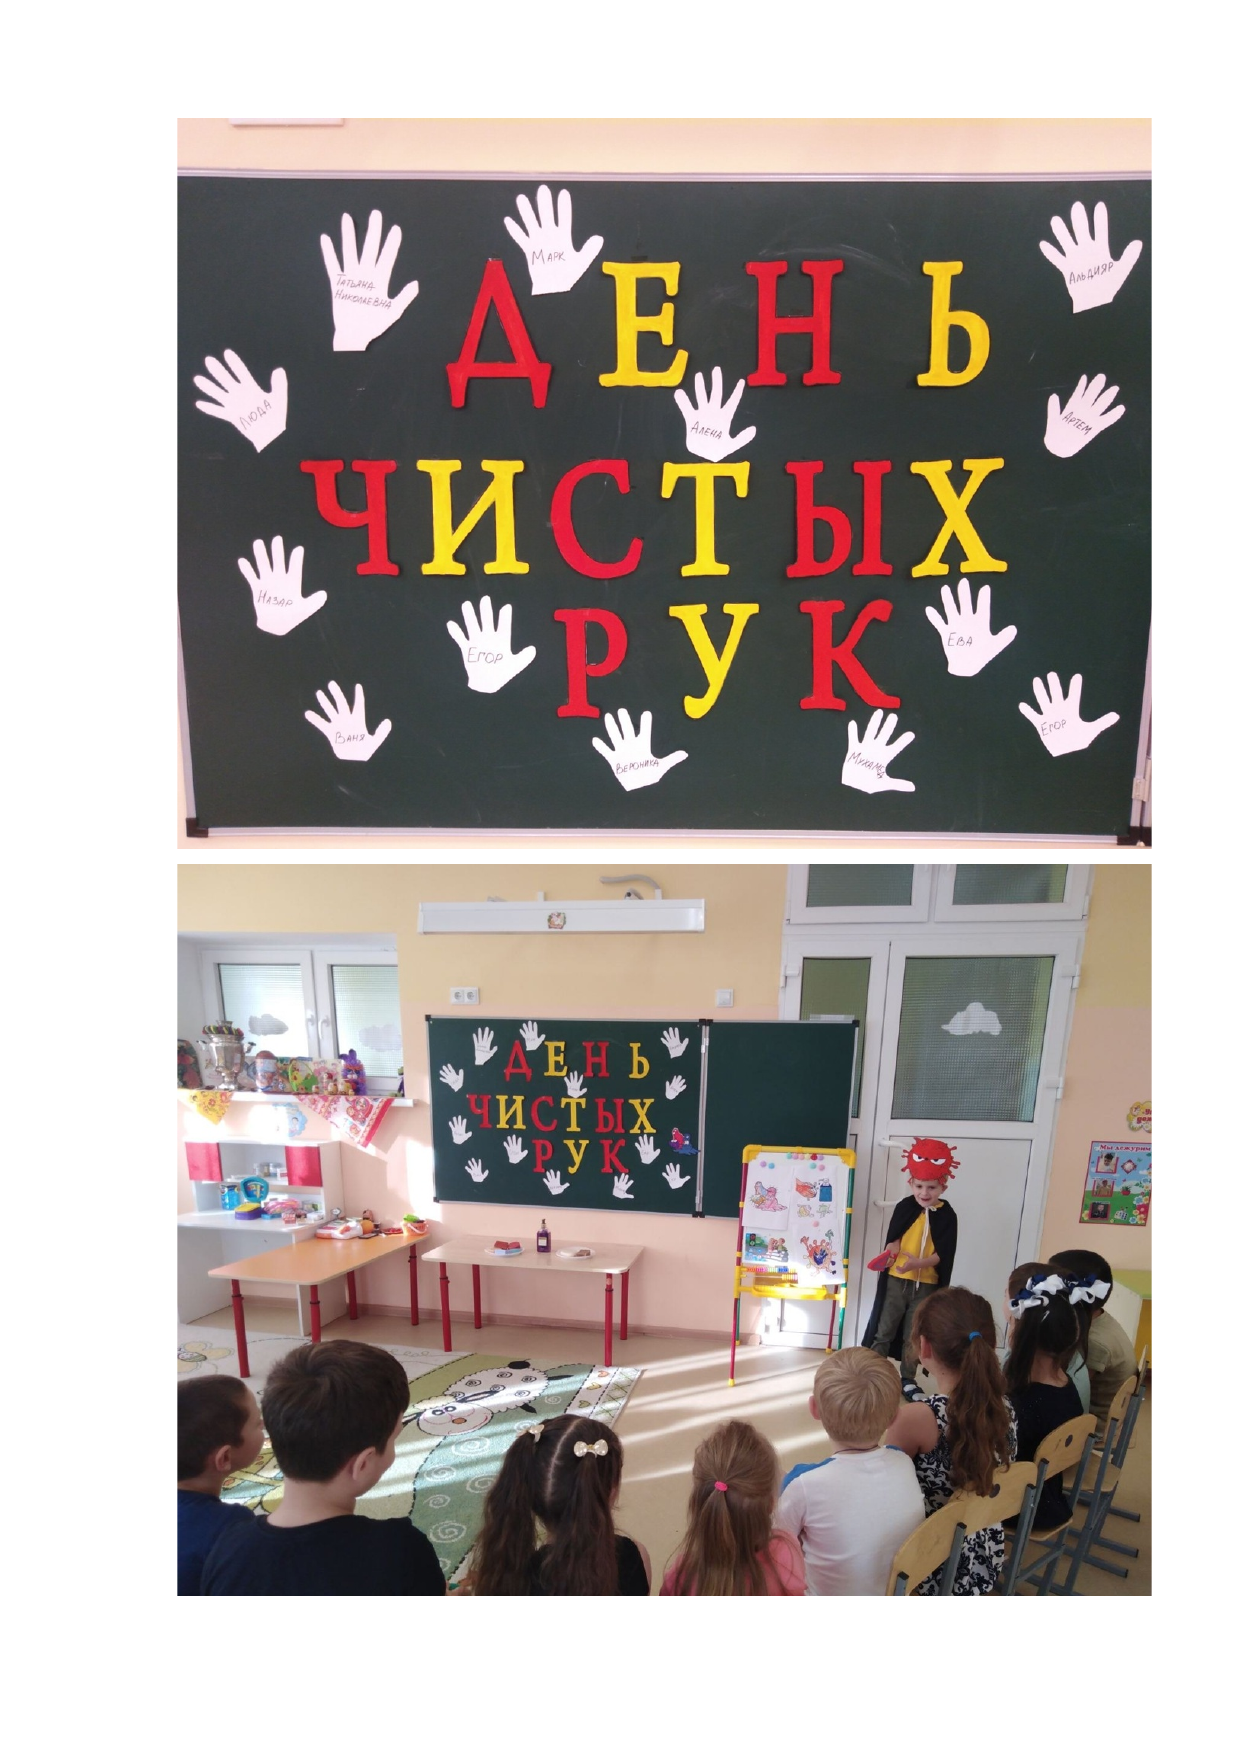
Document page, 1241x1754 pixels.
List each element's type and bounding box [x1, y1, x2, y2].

picture [177, 864, 1152, 1596]
picture [177, 118, 1152, 849]
